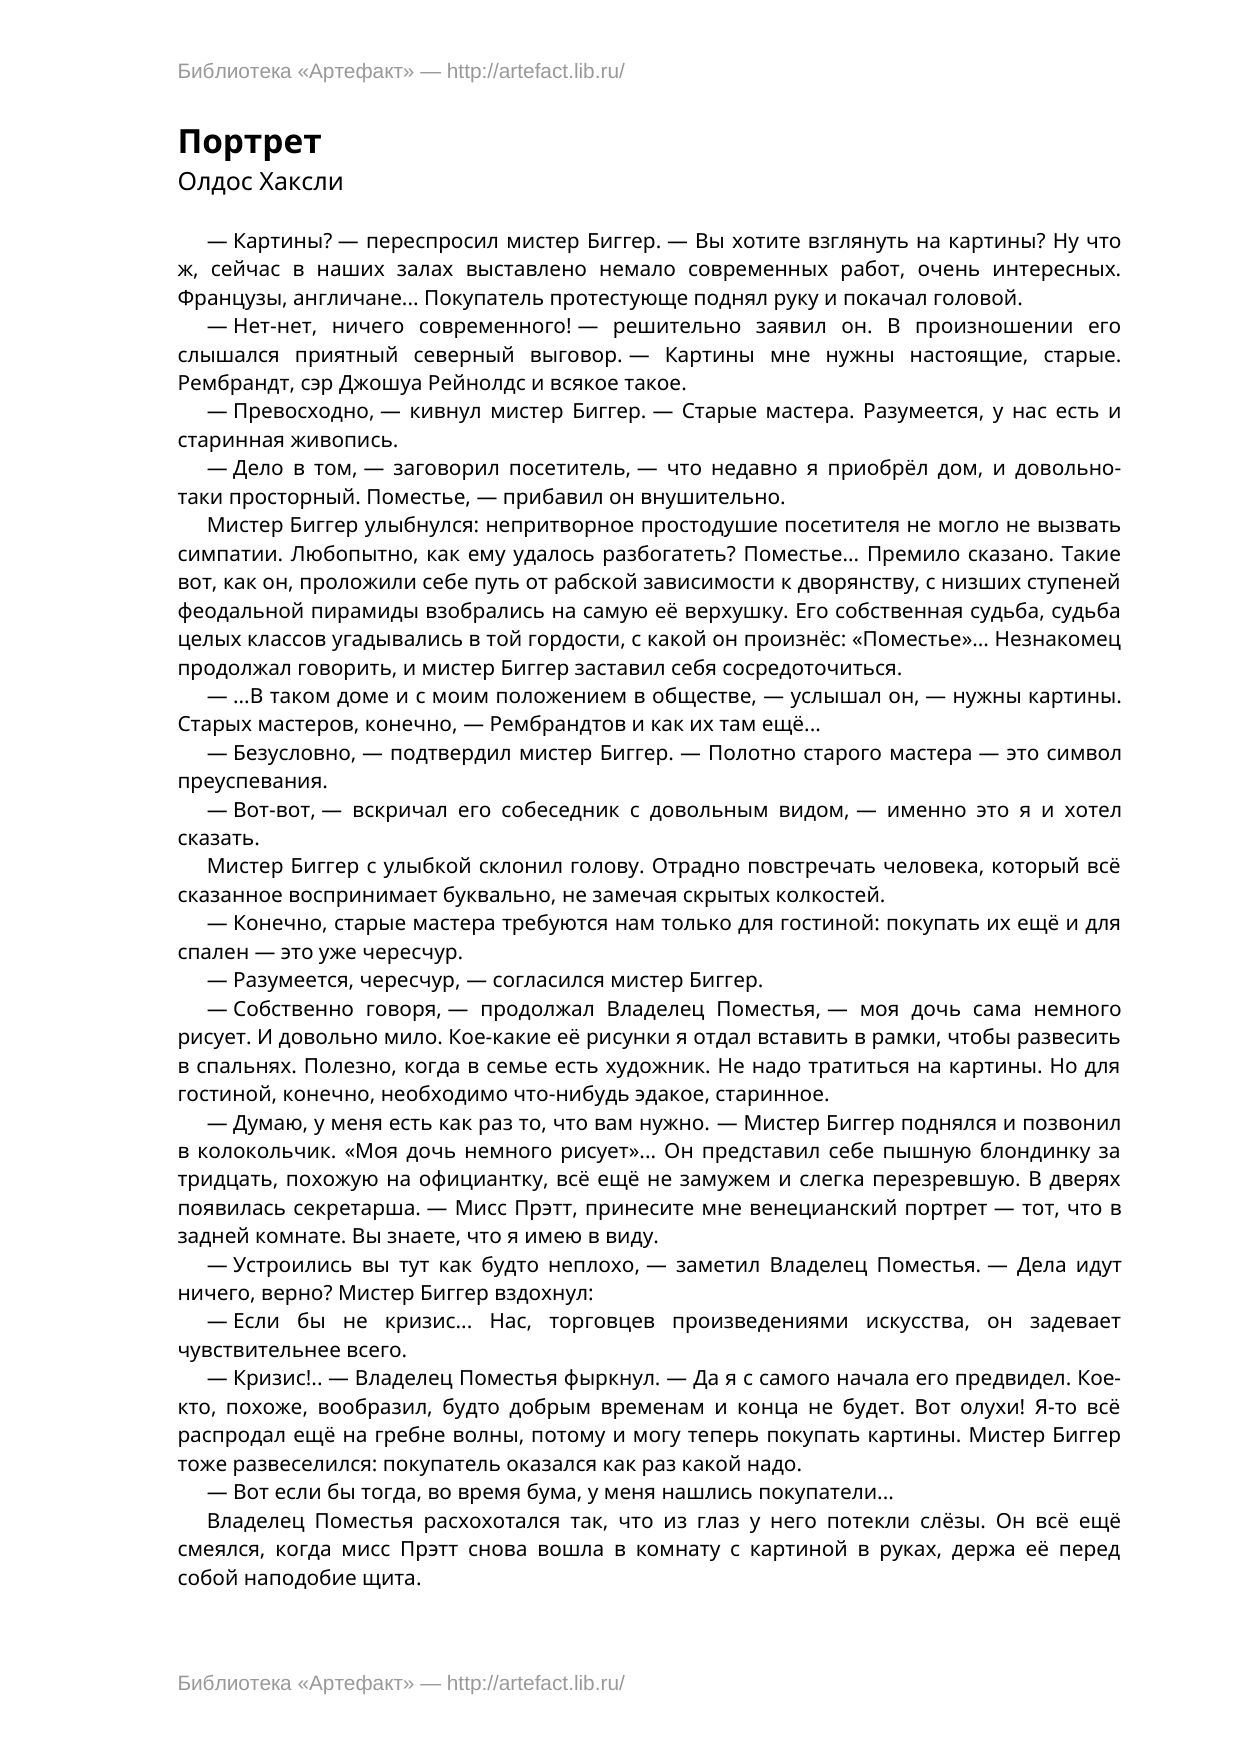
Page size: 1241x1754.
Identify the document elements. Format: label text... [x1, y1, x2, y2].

text — Собственно говоря, — продолжал Владелец Поместья, — моя дочь сама немного рисует. И довольно мило. Кое-какие её рисунки я отдал вставить в рамки, чтобы развесить в спальнях. Полезно, когда в семье есть художник. Не надо тратиться на картины. Но для гостиной, конечно, необходимо что-нибудь эдакое, старинное. [177, 994, 1122, 1108]
text — Кризис!.. — Владелец Поместья фыркнул. — Да я с самого начала его предвидел. Кое-кто, похоже, вообразил, будто добрым временам и конца не будет. Вот олухи! Я-то всё распродал ещё на гребне волны, потому и могу теперь покупать картины. Мистер Биггер тоже развеселился: покупатель оказался как раз какой надо. [177, 1363, 1122, 1477]
text — Вот-вот, — вскричал его собеседник с довольным видом, — именно это я и хотел сказать. [177, 795, 1122, 852]
text — Вот если бы тогда, во время бума, у меня нашлись покупатели... [177, 1477, 1122, 1506]
text — Дело в том, — заговорил посетитель, — что недавно я приобрёл дом, и довольно-таки просторный. Поместье, — прибавил он внушительно. [177, 453, 1122, 510]
text — Превосходно, — кивнул мистер Биггер. — Старые мастера. Разумеется, у нас есть и старинная живопись. [177, 397, 1122, 453]
subtitle Олдос Хаксли [177, 163, 1122, 198]
text — Устроились вы тут как будто неплохо, — заметил Владелец Поместья. — Дела идут ничего, верно? Мистер Биггер вздохнул: [177, 1250, 1122, 1307]
text Мистер Биггер улыбнулся: непритворное простодушие посетителя не могло не вызвать симпатии. Любопытно, как ему удалось разбогатеть? Поместье... Премило сказано. Такие вот, как он, проложили себе путь от рабской зависимости к дворянству, с низших ступеней феодальной пирамиды взобрались на самую её верхушку. Его собственная судьба, судьба целых классов угадывались в той гордости, с какой он произнёс: «Поместье»... Незнакомец продолжал говорить, и мистер Биггер заставил себя сосредоточиться. [177, 510, 1122, 681]
subtitle Портрет [177, 118, 1122, 163]
text Владелец Поместья расхохотался так, что из глаз у него потекли слёзы. Он всё ещё смеялся, когда мисс Прэтт снова вошла в комнату с картиной в руках, держа её перед собой наподобие щита. [177, 1506, 1122, 1591]
text — Разумеется, чересчур, — согласился мистер Биггер. [177, 965, 1122, 994]
text Мистер Биггер с улыбкой склонил голову. Отрадно повстречать человека, который всё сказанное воспринимает буквально, не замечая скрытых колкостей. [177, 852, 1122, 908]
text — Конечно, старые мастера требуются нам только для гостиной: покупать их ещё и для спален — это уже чересчур. [177, 908, 1122, 965]
text — Безусловно, — подтвердил мистер Биггер. — Полотно старого мастера — это символ преуспевания. [177, 738, 1122, 795]
text — Думаю, у меня есть как раз то, что вам нужно. — Мистер Биггер поднялся и позвонил в колокольчик. «Моя дочь немного рисует»... Он представил себе пышную блондинку за тридцать, похожую на официантку, всё ещё не замужем и слегка перезревшую. В дверях появилась секретарша. — Мисс Прэтт, принесите мне венецианский портрет — тот, что в задней комнате. Вы знаете, что я имею в виду. [177, 1108, 1122, 1250]
text — ...В таком доме и с моим положением в обществе, — услышал он, — нужны картины. Старых мастеров, конечно, — Рембрандтов и как их там ещё... [177, 681, 1122, 738]
text — Картины? — переспросил мистер Биггер. — Вы хотите взглянуть на картины? Ну что ж, сейчас в наших залах выставлено немало современных работ, очень интересных. Французы, англичане... Покупатель протестующе поднял руку и покачал головой. [177, 226, 1122, 311]
text — Если бы не кризис... Нас, торговцев произведениями искусства, он задевает чувствительнее всего. [177, 1307, 1122, 1363]
text — Нет-нет, ничего современного! — решительно заявил он. В произношении его слышался приятный северный выговор. — Картины мне нужны настоящие, старые. Рембрандт, сэр Джошуа Рейнолдс и всякое такое. [177, 311, 1122, 397]
